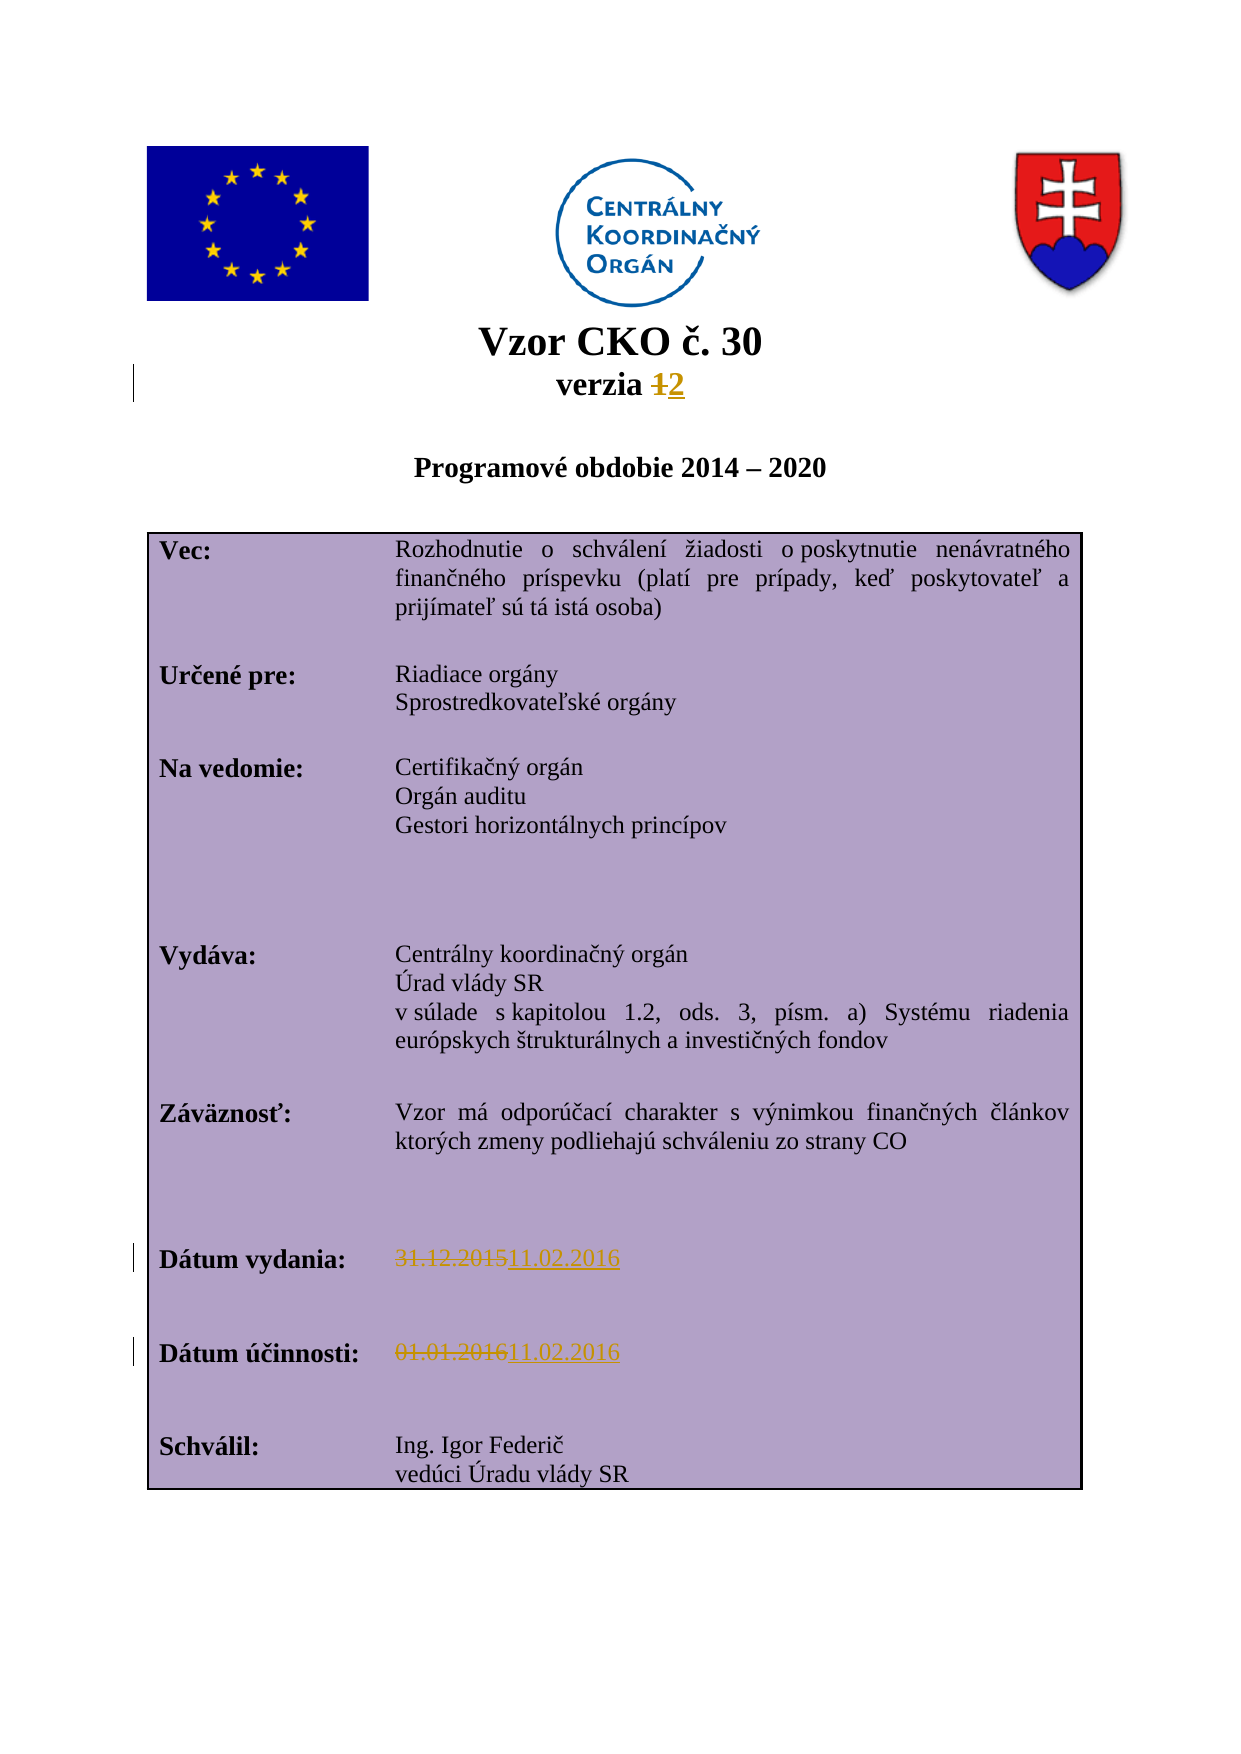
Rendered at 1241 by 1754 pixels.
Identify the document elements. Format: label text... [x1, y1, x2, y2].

table_cell Na vedomie: [149, 752, 384, 939]
table_cell Riadiace orgány Sprostredkovateľské orgány [384, 659, 1080, 752]
table_cell Dátum vydania: [149, 1243, 384, 1337]
text verzia [148, 364, 1093, 402]
table_cell Ing. Igor Federič vedúci Úradu vlády SR [384, 1430, 1080, 1488]
table_cell Schválil: [149, 1430, 384, 1488]
table_cell Dátum účinnosti: [149, 1337, 384, 1430]
table_cell Centrálny koordinačný orgán Úrad vlády SR v súlade s kapitolou 1.2, ods. 3, písm. a) Systému riadenia európskych štrukturálnych a investičných fondov [384, 939, 1080, 1097]
picture [146, 146, 369, 301]
table_cell Certifikačný orgán Orgán auditu Gestori horizontálnych princípov [384, 752, 1080, 939]
text Vzor CKO č. [148, 316, 1093, 364]
table_header Rozhodnutie o schválení žiadosti o poskytnutie nenávratného finančného príspevku (platí pre prípady, keď poskytovateľ a prijímateľ sú tá istá osoba) [384, 534, 1080, 659]
table_cell Vydáva: [149, 939, 384, 1097]
picture [1011, 148, 1132, 303]
text Programové obdobie 2014 – 2020 [148, 450, 1093, 484]
table_header Vec: [149, 534, 384, 659]
table_cell Určené pre: [149, 659, 384, 752]
picture [552, 155, 762, 306]
table_cell [384, 1097, 1080, 1243]
table_cell Záväznosť: [149, 1097, 384, 1243]
